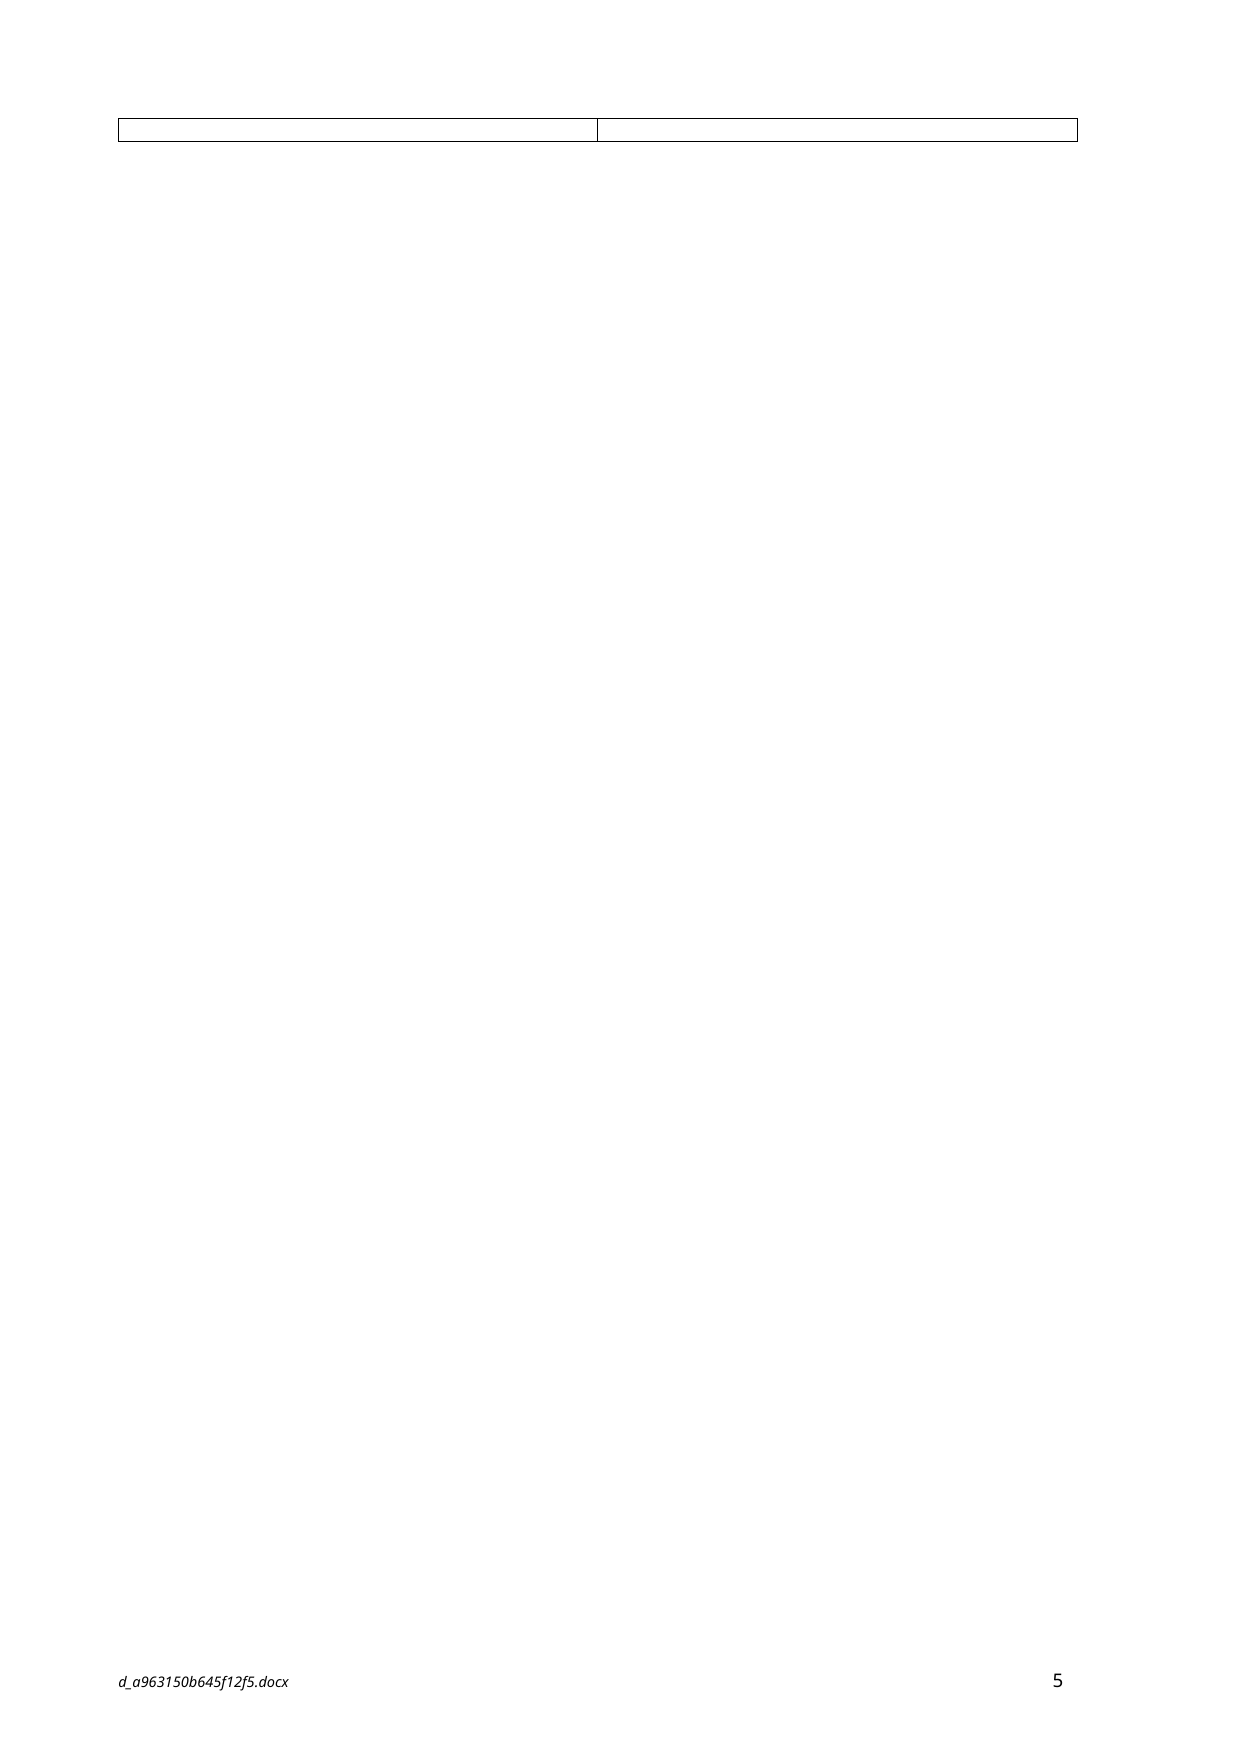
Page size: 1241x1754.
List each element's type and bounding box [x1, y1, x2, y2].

table_header [119, 119, 597, 141]
table_header [598, 119, 1077, 141]
